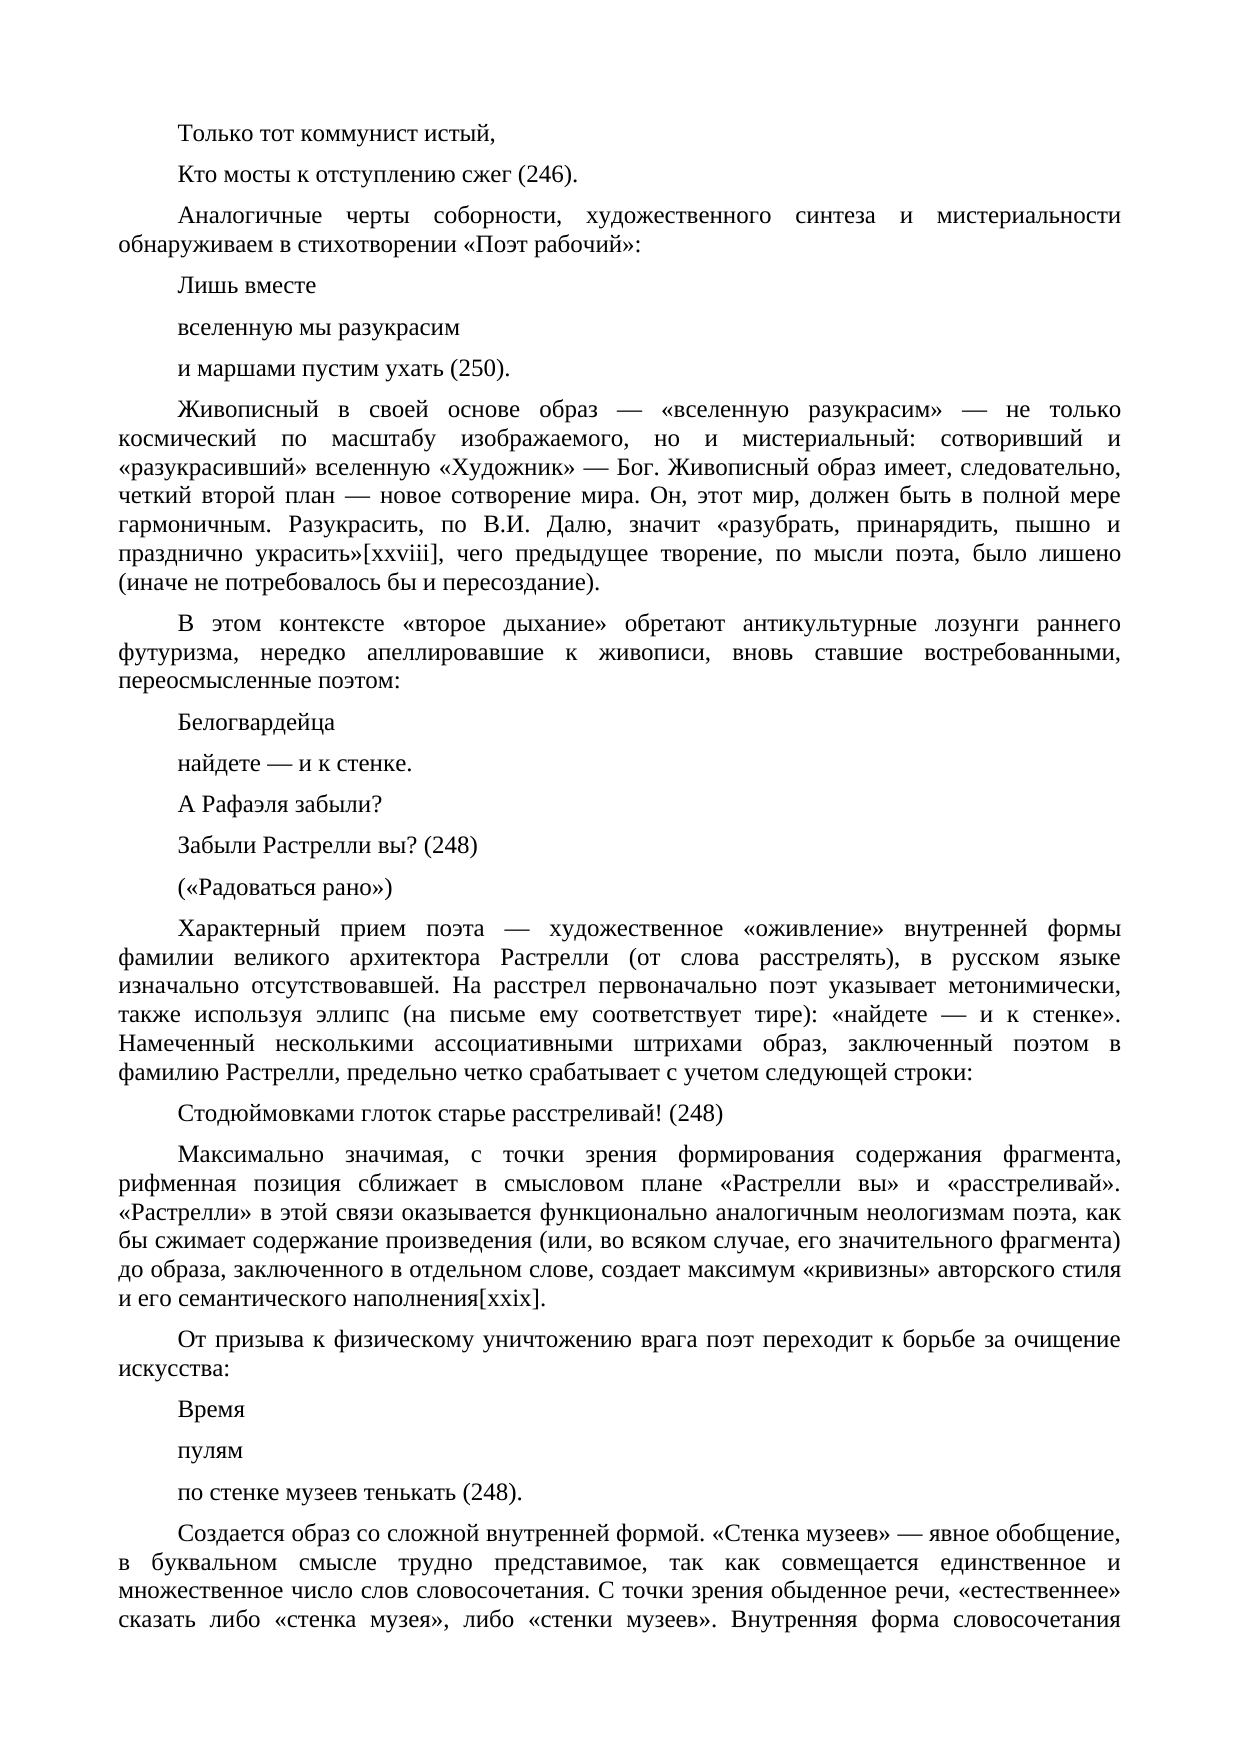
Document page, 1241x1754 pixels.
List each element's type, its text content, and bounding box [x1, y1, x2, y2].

text Аналогичные черты соборности, художественного синтеза и мистериальности обнаруживаем в стихотворении «Поэт рабочий»: [118, 201, 1122, 258]
text Кто мосты к отступлению сжег (246). [118, 159, 1122, 188]
text Стодюймовками глоток старье расстреливай! (248) [118, 1098, 1122, 1127]
text по стенке музеев тенькать (248). [118, 1477, 1122, 1506]
text Живописный в своей основе образ — «вселенную разукрасим» — не только космический по масштабу изображаемого, но и мистериальный: сотворивший и «разукрасивший» вселенную «Художник» — Бог. Живописный образ имеет, следовательно, четкий второй план — новое сотворение мира. Он, этот мир, должен быть в полной мере гармоничным. Разукрасить, по В.И. Далю, значит «разубрать, принарядить, пышно и празднично украсить»[xxviii], чего предыдущее творение, по мысли поэта, было лишено (иначе не потребовалось бы и пересоздание). [118, 394, 1122, 596]
text Только тот коммунист истый, [118, 118, 1122, 147]
text От призыва к физическому уничтожению врага поэт переходит к борьбе за очищение искусства: [118, 1324, 1122, 1382]
text («Радоваться рано») [118, 872, 1122, 901]
text пулям [118, 1436, 1122, 1464]
text найдете — и к стенке. [118, 748, 1122, 777]
text Характерный прием поэта — художественное «оживление» внутренней формы фамилии великого архитектора Растрелли (от слова расстрелять), в русском языке изначально отсутствовавшей. На расстрел первоначально поэт указывает метонимически, также используя эллипс (на письме ему соответствует тире): «найдете — и к стенке». Намеченный несколькими ассоциативными штрихами образ, заключенный поэтом в фамилию Растрелли, предельно четко срабатывает с учетом следующей строки: [118, 913, 1122, 1086]
text и маршами пустим ухать (250). [118, 353, 1122, 382]
text Лишь вместе [118, 271, 1122, 299]
text Максимально значимая, с точки зрения формирования содержания фрагмента, рифменная позиция сближает в смысловом плане «Растрелли вы» и «расстреливай». «Растрелли» в этой связи оказывается функционально аналогичным неологизмам поэта, как бы сжимает содержание произведения (или, во всяком случае, его значительного фрагмента) до образа, заключенного в отдельном слове, создает максимум «кривизны» авторского стиля и его семантического наполнения[xxix]. [118, 1139, 1122, 1312]
text Время [118, 1394, 1122, 1423]
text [118, 1518, 1122, 1633]
text А Рафаэля забыли? [118, 789, 1122, 818]
text Забыли Растрелли вы? (248) [118, 831, 1122, 859]
text вселенную мы разукрасим [118, 312, 1122, 341]
text Белогвардейца [118, 707, 1122, 736]
text В этом контексте «второе дыхание» обретают антикультурные лозунги раннего футуризма, нередко апеллировавшие к живописи, вновь ставшие востребованными, переосмысленные поэтом: [118, 608, 1122, 694]
